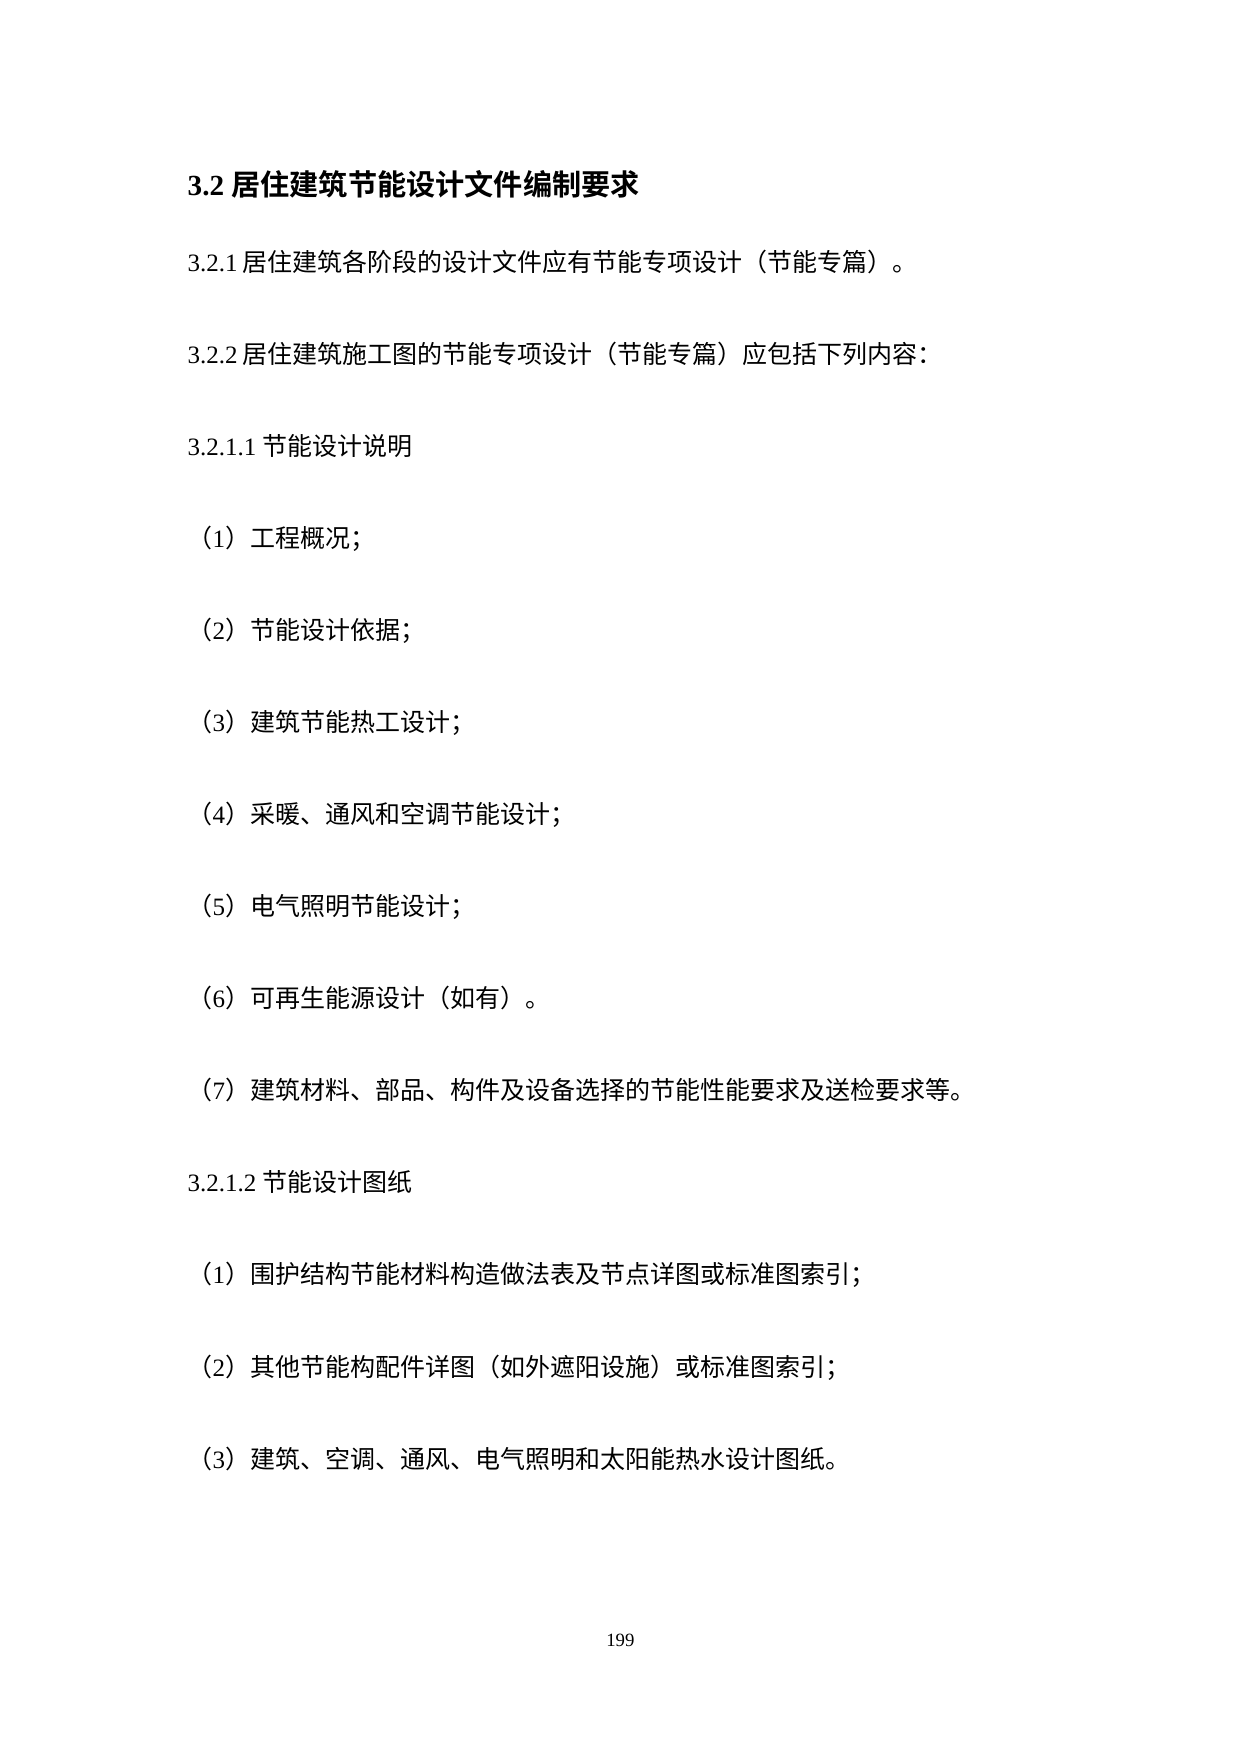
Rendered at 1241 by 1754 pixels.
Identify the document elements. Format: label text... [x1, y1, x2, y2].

text （1）围护结构节能材料构造做法表及节点详图或标准图索引； [187, 1241, 1053, 1306]
text （4）采暖、通风和空调节能设计； [187, 780, 1053, 845]
text （6）可再生能源设计（如有）。 [187, 964, 1053, 1029]
text （2）其他节能构配件详图（如外遮阳设施）或标准图索引； [187, 1333, 1053, 1398]
text 3.2.2居住建筑施工图的节能专项设计（节能专篇）应包括下列内容： [187, 320, 1053, 385]
text 3.2.1居住建筑各阶段的设计文件应有节能专项设计（节能专篇）。 [187, 228, 1053, 293]
text （1）工程概况； [187, 504, 1053, 569]
text （2）节能设计依据； [187, 596, 1053, 661]
text （3）建筑、空调、通风、电气照明和太阳能热水设计图纸。 [187, 1425, 1053, 1490]
text （7）建筑材料、部品、构件及设备选择的节能性能要求及送检要求等。 [187, 1056, 1053, 1121]
text 3.2.1.1 节能设计说明 [187, 412, 1053, 477]
subtitle 3.2 居住建筑节能设计文件编制要求 [187, 150, 1053, 215]
text （3）建筑节能热工设计； [187, 688, 1053, 753]
text 3.2.1.2 节能设计图纸 [187, 1148, 1053, 1213]
text （5）电气照明节能设计； [187, 872, 1053, 937]
